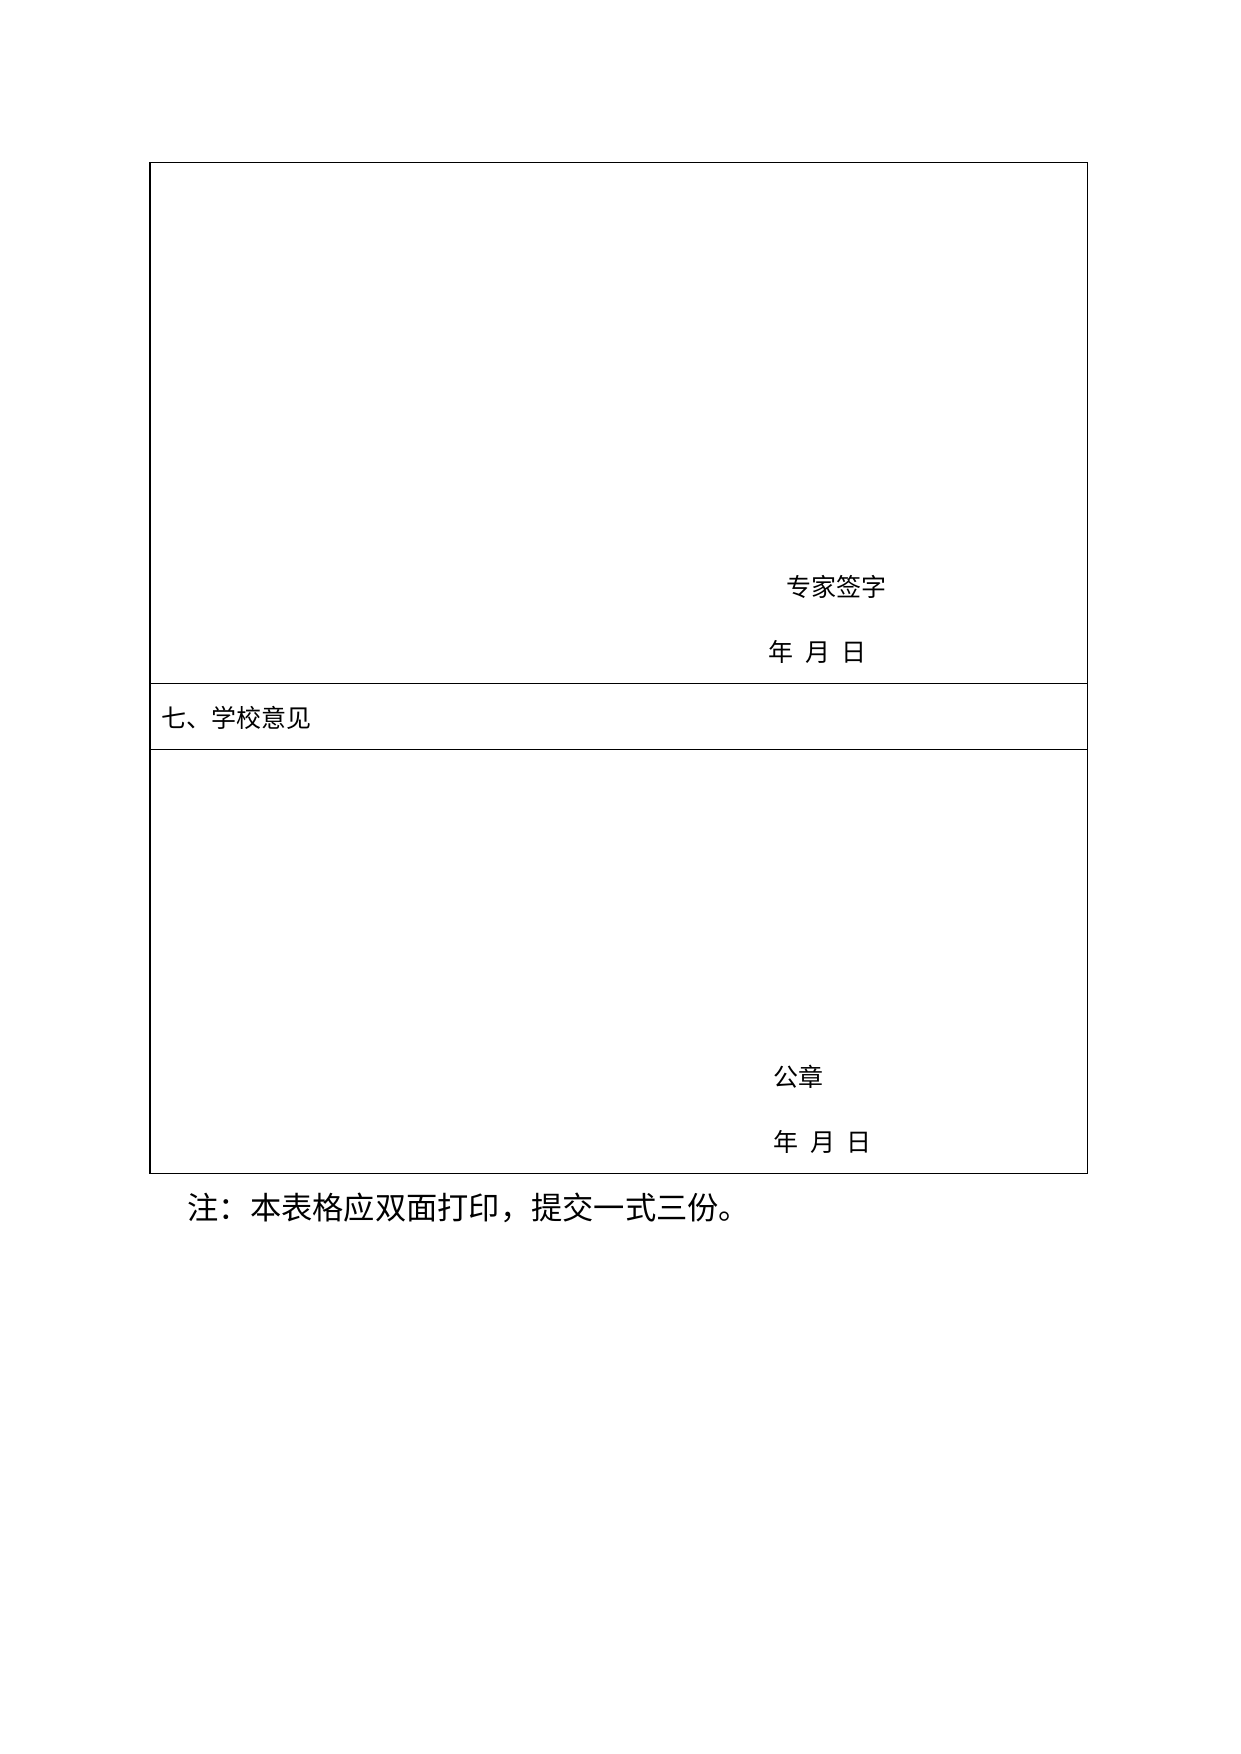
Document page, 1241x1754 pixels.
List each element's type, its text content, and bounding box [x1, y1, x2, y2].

table_cell 公章 年 月 日 [151, 750, 1087, 1173]
table_cell 七、学校意见 [151, 684, 1087, 749]
table_cell 专家签字 年 月 日 [151, 163, 1087, 683]
text 注：本表格应双面打印，提交一式三份。 [187, 1174, 1053, 1239]
